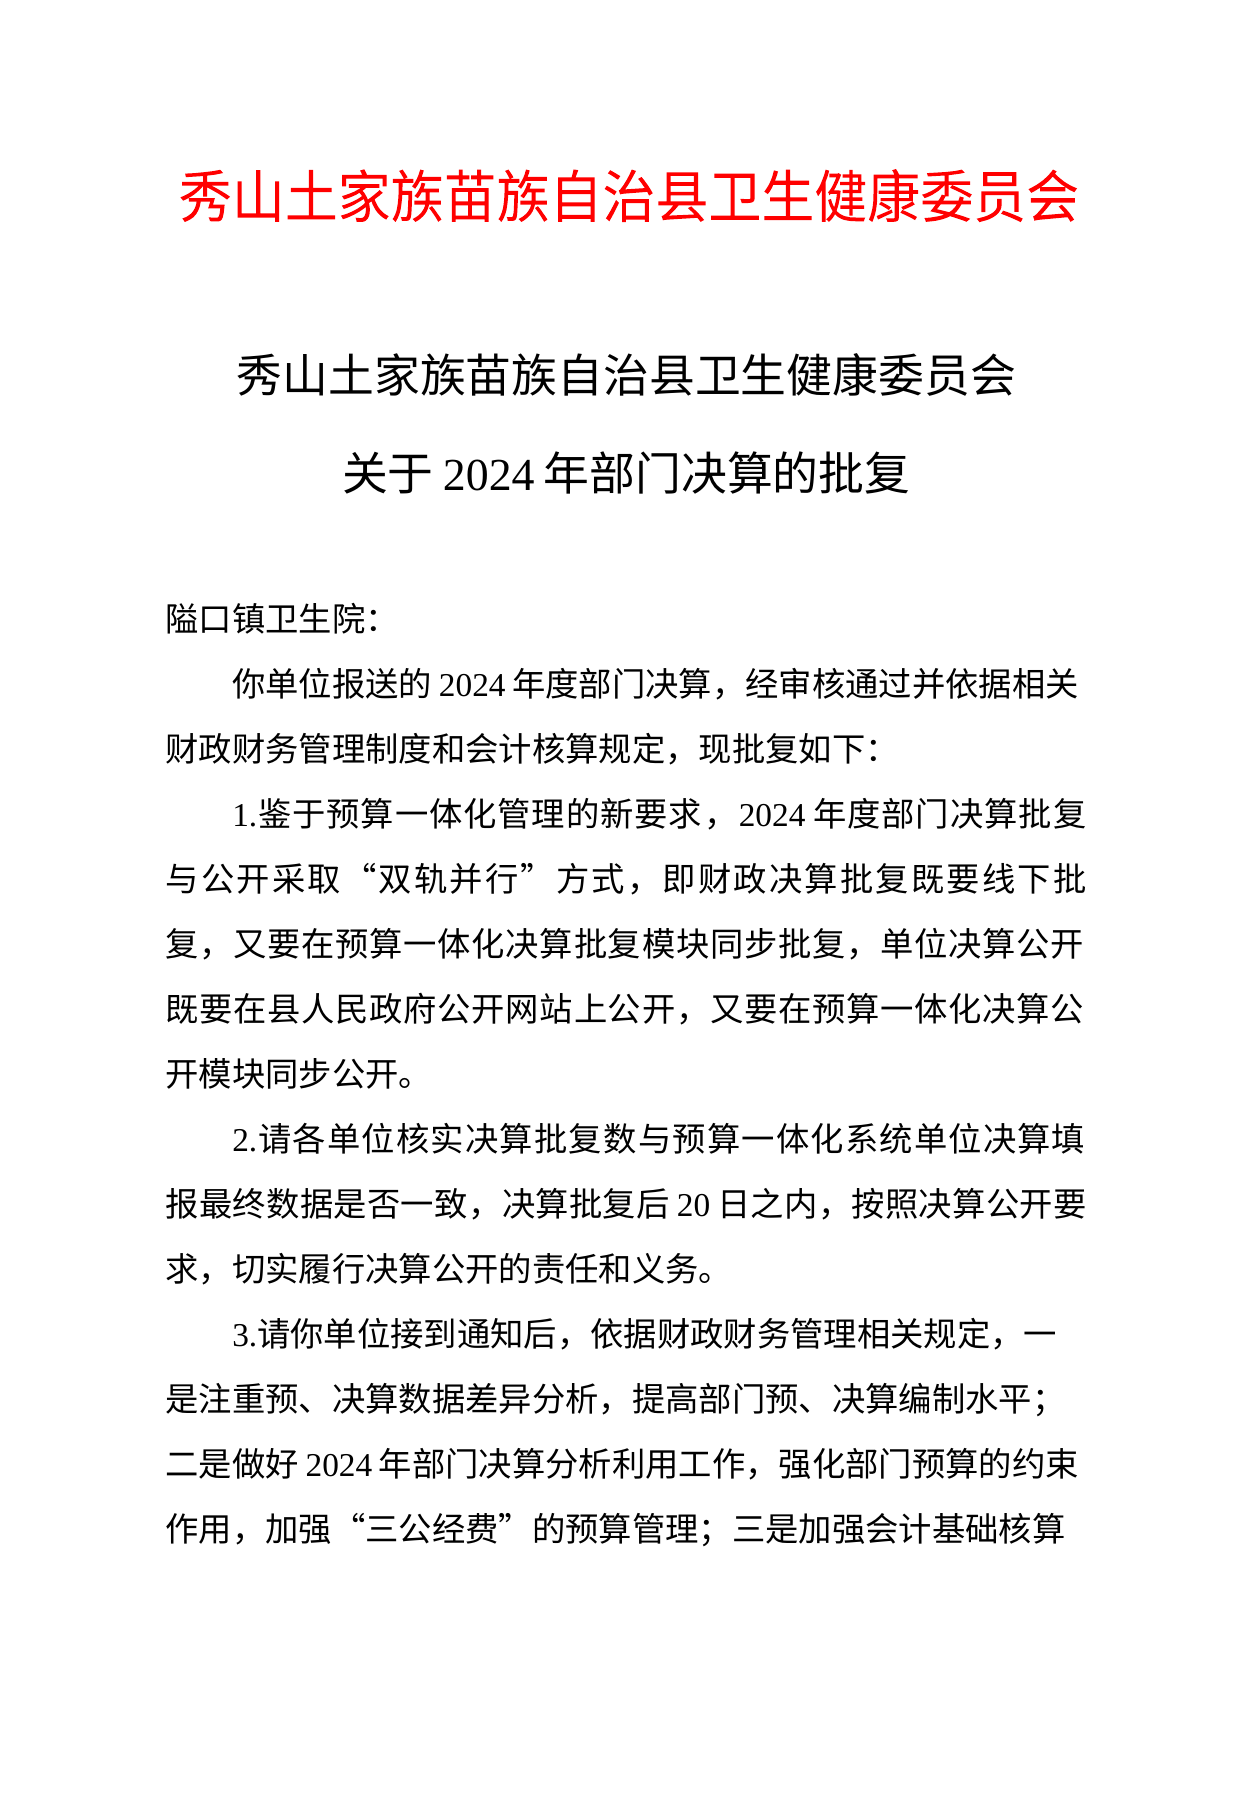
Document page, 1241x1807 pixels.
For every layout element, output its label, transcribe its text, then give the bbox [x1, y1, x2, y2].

text 2.请各单位核实决算批复数与预算一体化系统单位决算填报最终数据是否一致，决算批复后20日之内，按照决算公开要求，切实履行决算公开的责任和义务。 [165, 1104, 1087, 1299]
text 隘口镇卫生院： [165, 584, 1087, 649]
text 秀山土家族苗族自治县卫生健康委员会 [165, 324, 1087, 421]
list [165, 1299, 1087, 1559]
text 你单位报送的2024年度部门决算，经审核通过并依据相关财政财务管理制度和会计核算规定，现批复如下： [165, 649, 1087, 779]
list 1.鉴于预算一体化管理的新要求，2024年度部门决算批复与公开采取“双轨并行”方式，即财政决算批复既要线下批复，又要在预算一体化决算批复模块同步批复，单位决算公开既要在县人民政府公开网站上公开，又要在预算一体化决算公开模块同步公开。 [165, 779, 1087, 1104]
text 关于2024年部门决算的批复 [165, 421, 1087, 519]
